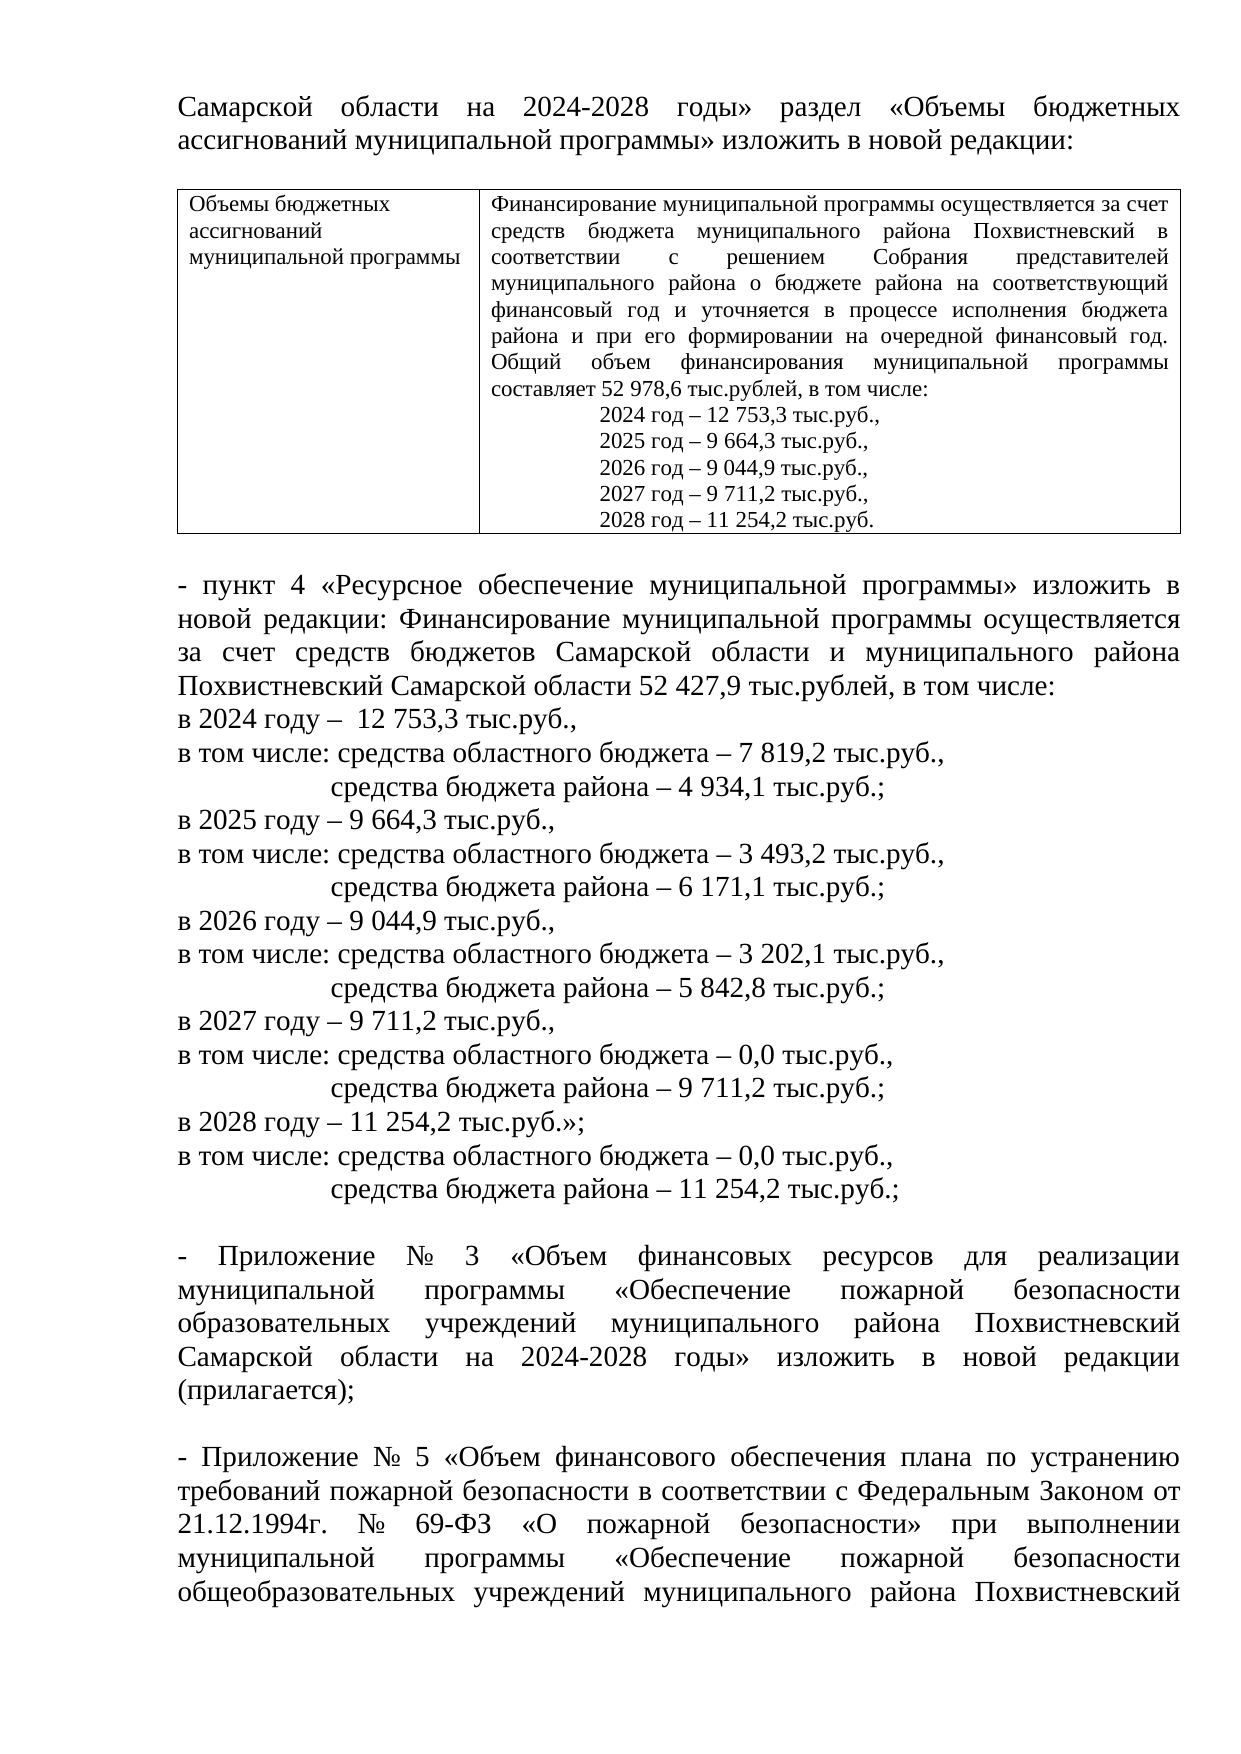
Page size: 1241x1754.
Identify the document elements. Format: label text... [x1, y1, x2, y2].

list в том числе: средства областного бюджета – 0,0 тыс.руб., [177, 1037, 1181, 1071]
table_header Финансирование муниципальной программы осуществляется за счет средств бюджета муниципального района Похвистневский в соответствии с решением Собрания представителей муниципального района о бюджете района на соответствующий финансовый год и уточняется в процессе исполнения бюджета района и при его формировании на очередной финансовый год. Общий объем финансирования муниципальной программы составляет 52 978,6 тыс.рублей, в том числе: 2024 год – 12 753,3 тыс.руб., 2025 год – 9 664,3 тыс.руб., 2026 год – 9 044,9 тыс.руб., 2027 год – 9 711,2 тыс.руб., 2028 год – 11 254,2 тыс.руб. [480, 190, 1180, 533]
list в том числе: средства областного бюджета – 7 819,2 тыс.руб., [177, 735, 1181, 769]
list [177, 1439, 1181, 1607]
list средства бюджета района – 5 842,8 тыс.руб.; [177, 970, 1181, 1003]
list средства бюджета района – 4 934,1 тыс.руб.; [177, 769, 1181, 802]
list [177, 89, 1181, 156]
list в том числе: средства областного бюджета – 3 493,2 тыс.руб., [177, 836, 1181, 869]
list в 2027 году – 9 711,2 тыс.руб., [177, 1003, 1181, 1037]
list в том числе: средства областного бюджета – 0,0 тыс.руб., [177, 1138, 1181, 1171]
list в 2024 году – 12 753,3 тыс.руб., [177, 702, 1181, 735]
list - Приложение № 3 «Объем финансовых ресурсов для реализации муниципальной программы «Обеспечение пожарной безопасности образовательных учреждений муниципального района Похвистневский Самарской области на 2024-2028 годы» изложить в новой редакции (прилагается); [177, 1238, 1181, 1406]
list в 2025 году – 9 664,3 тыс.руб., [177, 802, 1181, 836]
list в 2028 году – 11 254,2 тыс.руб.»; [177, 1104, 1181, 1138]
list - пункт 4 «Ресурсное обеспечение муниципальной программы» изложить в новой редакции: Финансирование муниципальной программы осуществляется за счет средств бюджетов Самарской области и муниципального района Похвистневский Самарской области 52 427,9 тыс.рублей, в том числе: [177, 567, 1181, 702]
table_header Объемы бюджетных ассигнований муниципальной программы [178, 190, 479, 533]
list в 2026 году – 9 044,9 тыс.руб., [177, 903, 1181, 936]
list средства бюджета района – 9 711,2 тыс.руб.; [177, 1071, 1181, 1104]
list в том числе: средства областного бюджета – 3 202,1 тыс.руб., [177, 936, 1181, 970]
list средства бюджета района – 6 171,1 тыс.руб.; [177, 869, 1181, 903]
list средства бюджета района – 11 254,2 тыс.руб.; [177, 1171, 1181, 1205]
